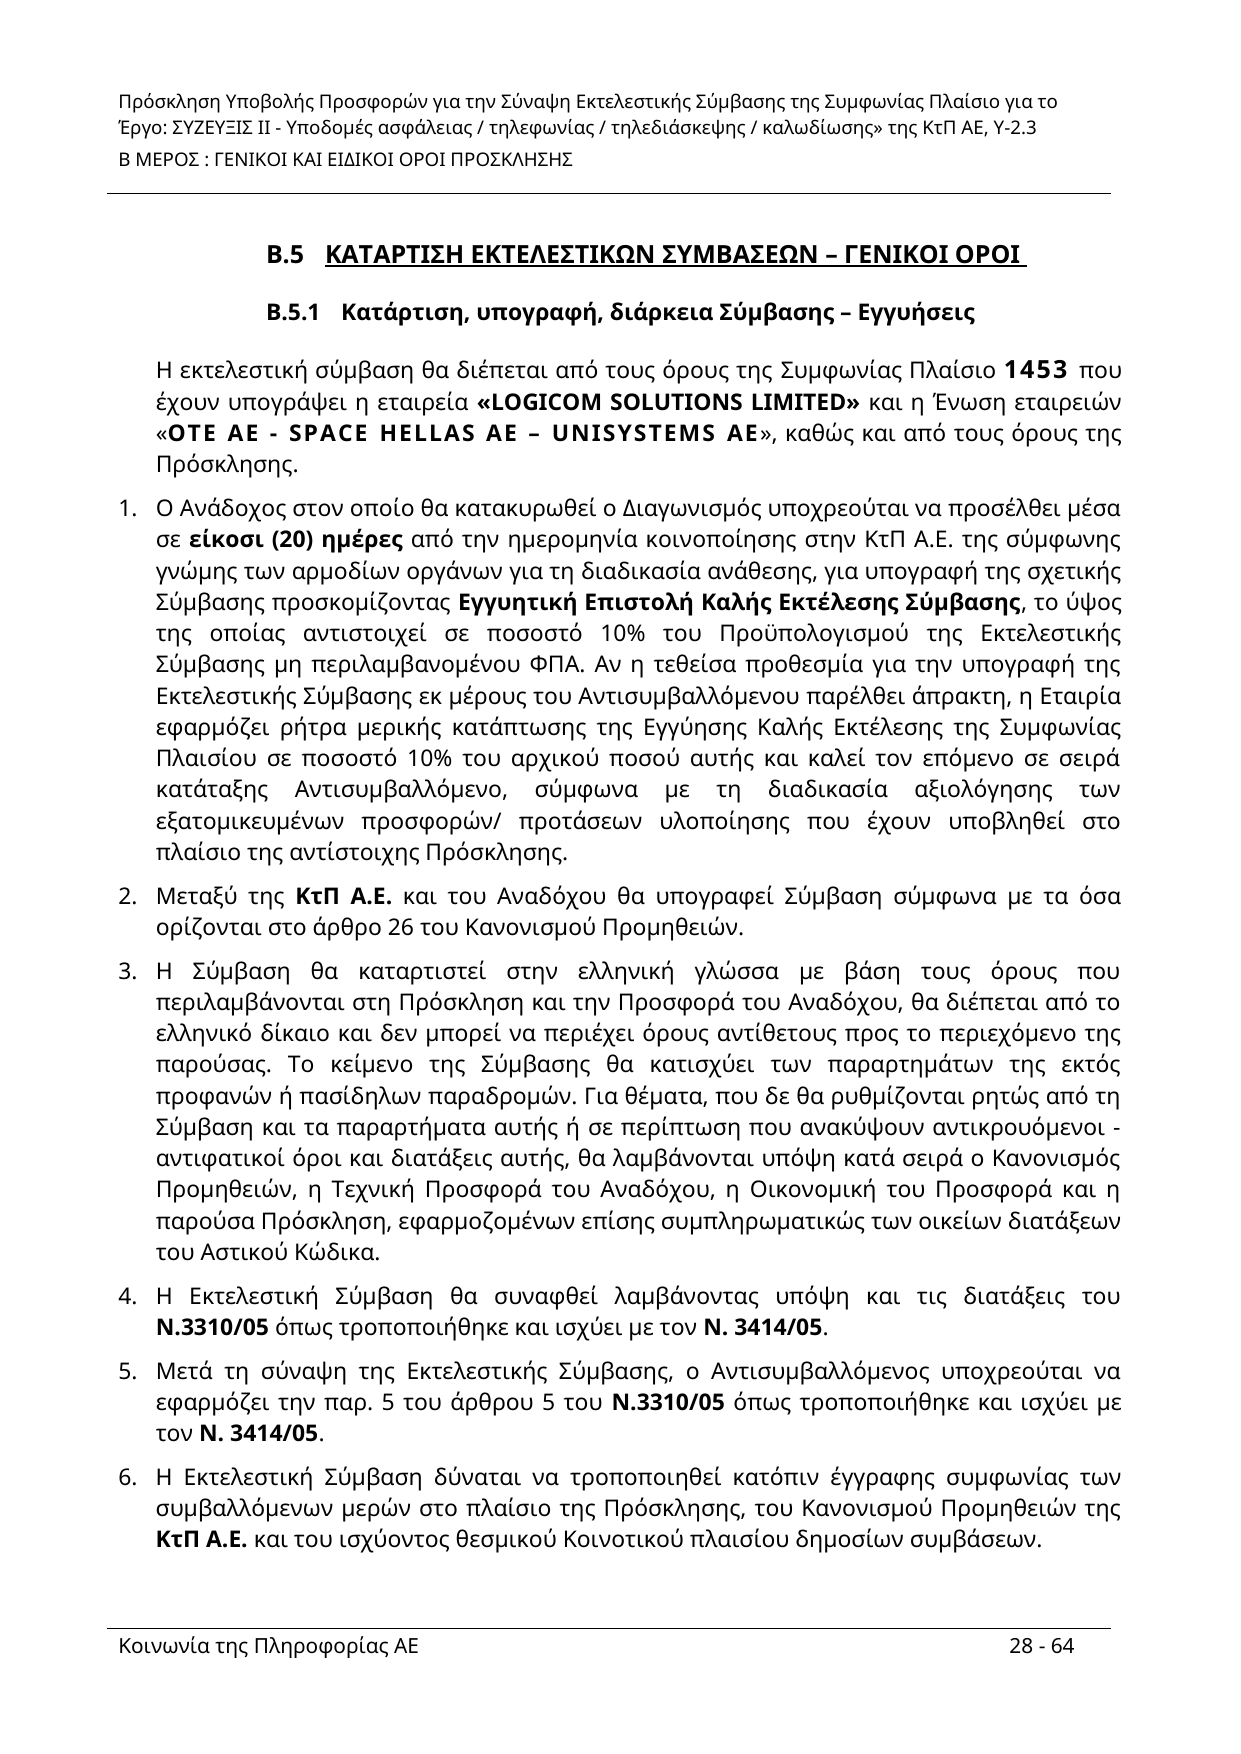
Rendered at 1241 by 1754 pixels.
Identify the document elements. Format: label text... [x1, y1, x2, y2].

list Η Εκτελεστική Σύμβαση δύναται να τροποποιηθεί κατόπιν έγγραφης συμφωνίας των συμβαλλόμενων μερών στο πλαίσιο της Πρόσκλησης, του Κανονισμού Προμηθειών της ΚτΠ Α.Ε. και του ισχύοντος θεσμικού Κοινοτικού πλαισίου δημοσίων συμβάσεων. [118, 1461, 1122, 1554]
text H εκτελεστική σύμβαση θα διέπεται από τους όρους της Συμφωνίας Πλαίσιο 1453 που έχουν υπογράψει η εταιρεία «LOGICOM SOLUTIONS LIMITED» και η Ένωση εταιρειών «ΟΤΕ ΑΕ - SPACE HELLAS ΑΕ – UNISYSTEMS ΑΕ», καθώς και από τους όρους της Πρόσκλησης. [156, 352, 1122, 479]
subtitle ΚΑΤΑΡΤΙΣΗ ΕΚΤΕΛΕΣΤΙΚΩΝ ΣΥΜΒΑΣΕΩΝ – ΓΕΝΙΚΟΙ ΟΡΟΙ [266, 236, 1122, 271]
list Η Σύμβαση θα καταρτιστεί στην ελληνική γλώσσα με βάση τους όρους που περιλαμβάνονται στη Πρόσκληση και την Προσφορά του Αναδόχου, θα διέπεται από το ελληνικό δίκαιο και δεν μπορεί να περιέχει όρους αντίθετους προς το περιεχόμενο της παρούσας. Το κείμενο της Σύμβασης θα κατισχύει των παραρτημάτων της εκτός προφανών ή πασίδηλων παραδρομών. Για θέματα, που δε θα ρυθμίζονται ρητώς από τη Σύμβαση και τα παραρτήματα αυτής ή σε περίπτωση που ανακύψουν αντικρουόμενοι - αντιφατικοί όροι και διατάξεις αυτής, θα λαμβάνονται υπόψη κατά σειρά ο Κανονισμός Προμηθειών, η Τεχνική Προσφορά του Αναδόχου, η Οικονομική του Προσφορά και η παρούσα Πρόσκληση, εφαρμοζομένων επίσης συμπληρωματικώς των οικείων διατάξεων του Αστικού Κώδικα. [118, 954, 1122, 1267]
list Η Εκτελεστική Σύμβαση θα συναφθεί λαμβάνοντας υπόψη και τις διατάξεις του Ν.3310/05 όπως τροποποιήθηκε και ισχύει με τον Ν. 3414/05. [118, 1279, 1122, 1342]
list Μετά τη σύναψη της Εκτελεστικής Σύμβασης, ο Αντισυμβαλλόμενος υποχρεούται να εφαρμόζει την παρ. 5 του άρθρου 5 του Ν.3310/05 όπως τροποποιήθηκε και ισχύει με τον Ν. 3414/05. [118, 1354, 1122, 1448]
list Ο Ανάδοχος στον οποίο θα κατακυρωθεί ο Διαγωνισμός υποχρεούται να προσέλθει μέσα σε είκοσι (20) ημέρες από την ημερομηνία κοινοποίησης στην ΚτΠ Α.Ε. της σύμφωνης γνώμης των αρμοδίων οργάνων για τη διαδικασία ανάθεσης, για υπογραφή της σχετικής Σύμβασης προσκομίζοντας Εγγυητική Επιστολή Καλής Εκτέλεσης Σύμβασης, το ύψος της οποίας αντιστοιχεί σε ποσοστό 10% του Προϋπολογισμού της Εκτελεστικής Σύμβασης μη περιλαμβανομένου ΦΠΑ. Αν η τεθείσα προθεσμία για την υπογραφή της Εκτελεστικής Σύμβασης εκ μέρους του Αντισυμβαλλόμενου παρέλθει άπρακτη, η Εταιρία εφαρμόζει ρήτρα μερικής κατάπτωσης της Εγγύησης Καλής Εκτέλεσης της Συμφωνίας Πλαισίου σε ποσοστό 10% του αρχικού ποσού αυτής και καλεί τον επόμενο σε σειρά κατάταξης Αντισυμβαλλόμενο, σύμφωνα με τη διαδικασία αξιολόγησης των εξατομικευμένων προσφορών/ προτάσεων υλοποίησης που έχουν υποβληθεί στο πλαίσιο της αντίστοιχης Πρόσκλησης. [118, 492, 1122, 867]
list Μεταξύ της ΚτΠ Α.Ε. και του Αναδόχου θα υπογραφεί Σύμβαση σύμφωνα με τα όσα ορίζονται στο άρθρο 26 του Κανονισμού Προμηθειών. [118, 879, 1122, 942]
subtitle Κατάρτιση, υπογραφή, διάρκεια Σύμβασης – Εγγυήσεις [266, 296, 1122, 327]
